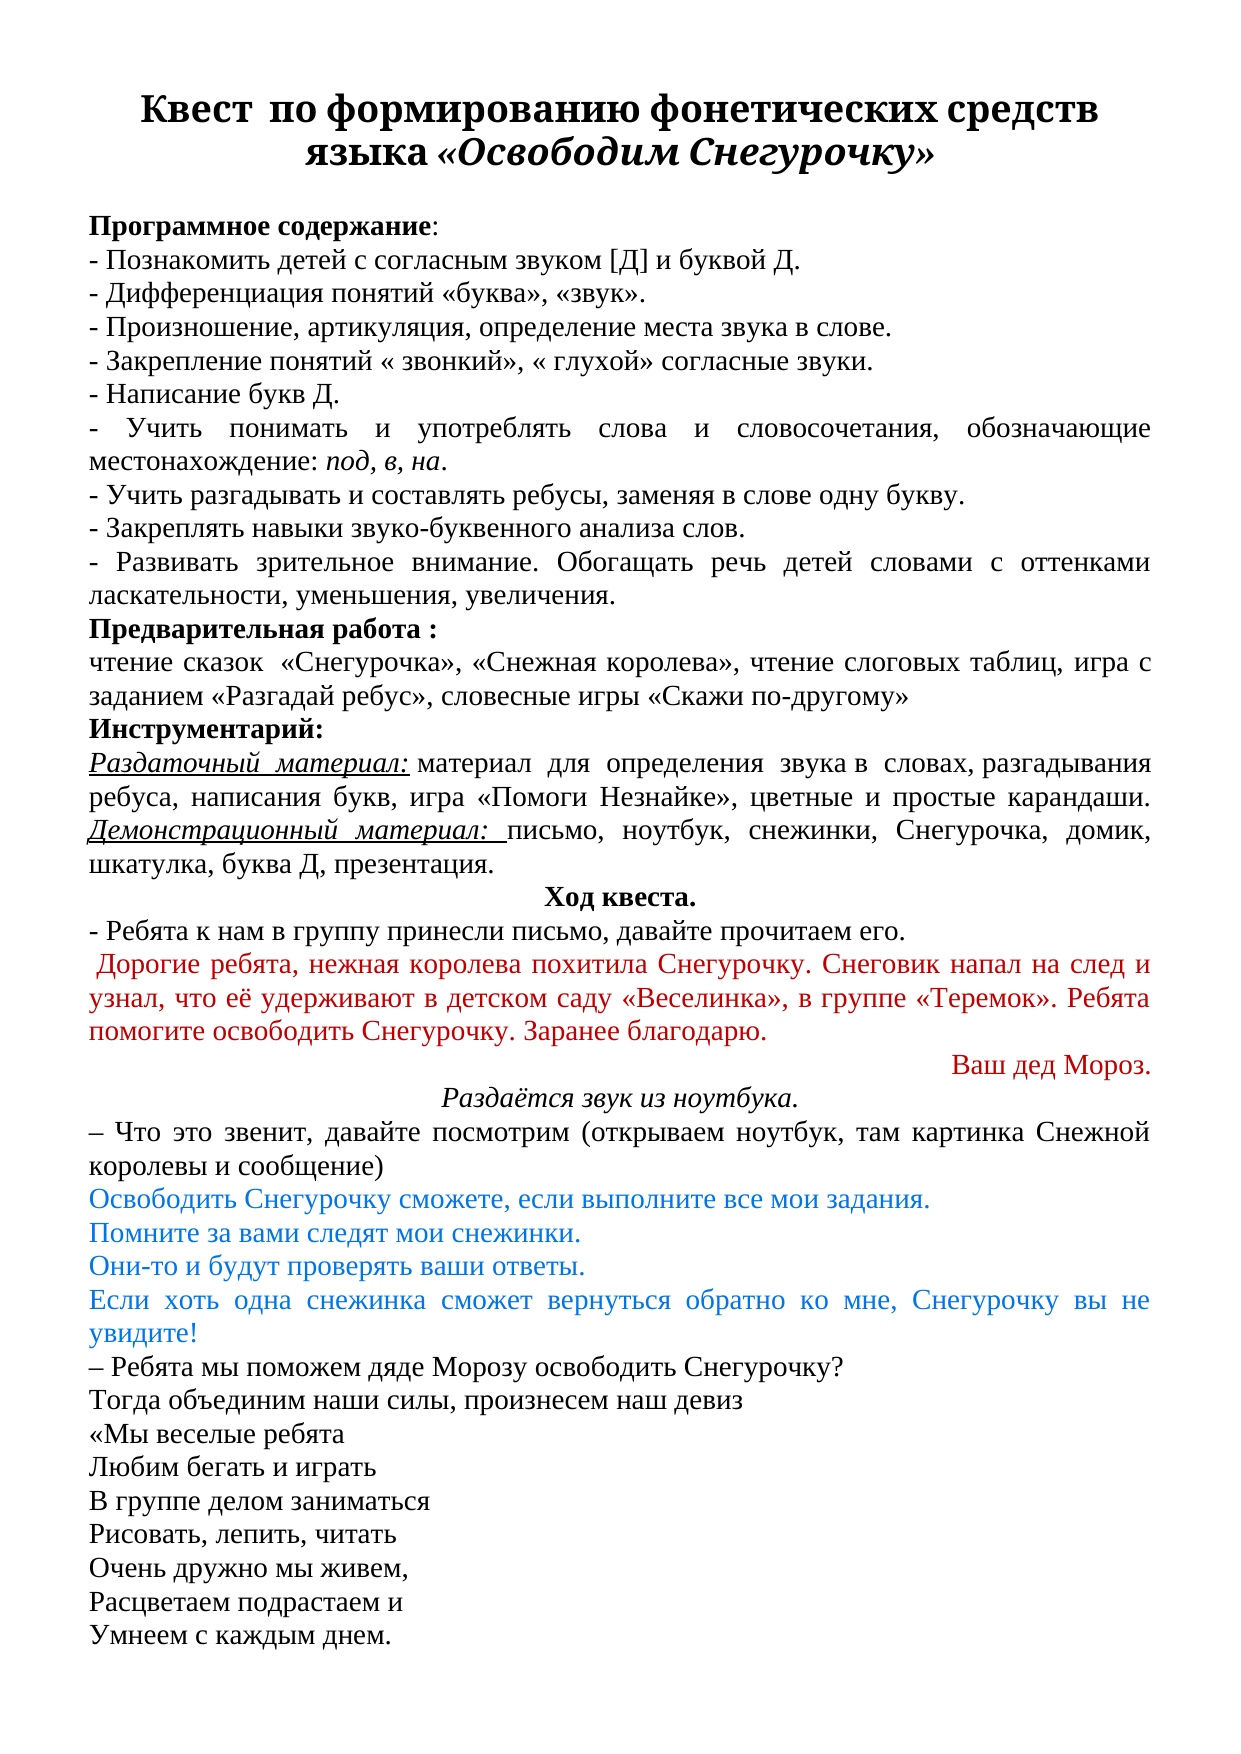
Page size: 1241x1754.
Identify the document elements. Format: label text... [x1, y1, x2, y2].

text Освободить Снегурочку сможете, если выполните все мои задания. [89, 1181, 1152, 1215]
text - Учить разгадывать и составлять ребусы, заменяя в слове одну букву. [89, 477, 1152, 510]
text – Что это звенит, давайте посмотрим (открываем ноутбук, там картинка Снежной королевы и сообщение) [89, 1114, 1152, 1181]
text чтение сказок «Снегурочка», «Снежная королева», чтение слоговых таблиц, игра с заданием «Разгадай ребус», словесные игры «Скажи по-другому» [89, 644, 1152, 712]
text Расцветаем подрастаем и [89, 1584, 1152, 1617]
text Они-то и будут проверять ваши ответы. [89, 1248, 1152, 1282]
text Раздаётся звук из ноутбука. [89, 1081, 1152, 1114]
text - Ребята к нам в группу принесли письмо, давайте прочитаем его. [89, 913, 1152, 946]
text Предварительная работа : [89, 611, 1152, 644]
text Ход квеста. [89, 879, 1152, 913]
text Рисовать, лепить, читать [89, 1517, 1152, 1550]
text Инструментарий: [89, 712, 1152, 745]
text – Ребята мы поможем дяде Морозу освободить Снегурочку? [89, 1349, 1152, 1382]
text «Мы веселые ребята [89, 1416, 1152, 1449]
text Очень дружно мы живем, [89, 1550, 1152, 1584]
text Если хоть одна снежинка сможет вернуться обратно ко мне, Снегурочку вы не увидите! [89, 1282, 1152, 1349]
text - Закрепление понятий « звонкий», « глухой» согласные звуки. [89, 343, 1152, 376]
text Помните за вами следят мои снежинки. [89, 1215, 1152, 1248]
text Любим бегать и играть [89, 1449, 1152, 1483]
text Раздаточный материал: материал для определения звука в словах, разгадывания ребуса, написания букв, игра «Помоги Незнайке», цветные и простые карандаши. Демонстрационный материал: письмо, ноутбук, снежинки, Снегурочка, домик, шкатулка, буква Д, презентация. [89, 745, 1152, 879]
text Дорогие ребята, нежная королева похитила Снегурочку. Снеговик напал на след и узнал, что её удерживают в детском саду «Веселинка», в группе «Теремок». Ребята помогите освободить Снегурочку. Заранее благодарю. [89, 946, 1152, 1047]
text В группе делом заниматься [89, 1483, 1152, 1517]
text Программное содержание: [89, 208, 1152, 242]
text - Закреплять навыки звуко-буквенного анализа слов. [89, 510, 1152, 544]
text - Учить понимать и употреблять слова и словосочетания, обозначающие местонахождение: под, в, на. [89, 410, 1152, 477]
text - Произношение, артикуляция, определение места звука в слове. [89, 309, 1152, 343]
text - Дифференциация понятий «буква», «звук». [89, 276, 1152, 309]
text Умнеем с каждым днем. [89, 1617, 1152, 1651]
text Ваш дед Мороз. [89, 1047, 1152, 1081]
text Квест по формированию фонетических средств языка «Освободим Снегурочку» [89, 89, 1152, 175]
text - Развивать зрительное внимание. Обогащать речь детей словами с оттенками ласкательности, уменьшения, увеличения. [89, 544, 1152, 611]
text Тогда объединим наши силы, произнесем наш девиз [89, 1382, 1152, 1416]
text - Написание букв Д. [89, 376, 1152, 410]
text - Познакомить детей с согласным звуком [Д] и буквой Д. [89, 242, 1152, 276]
